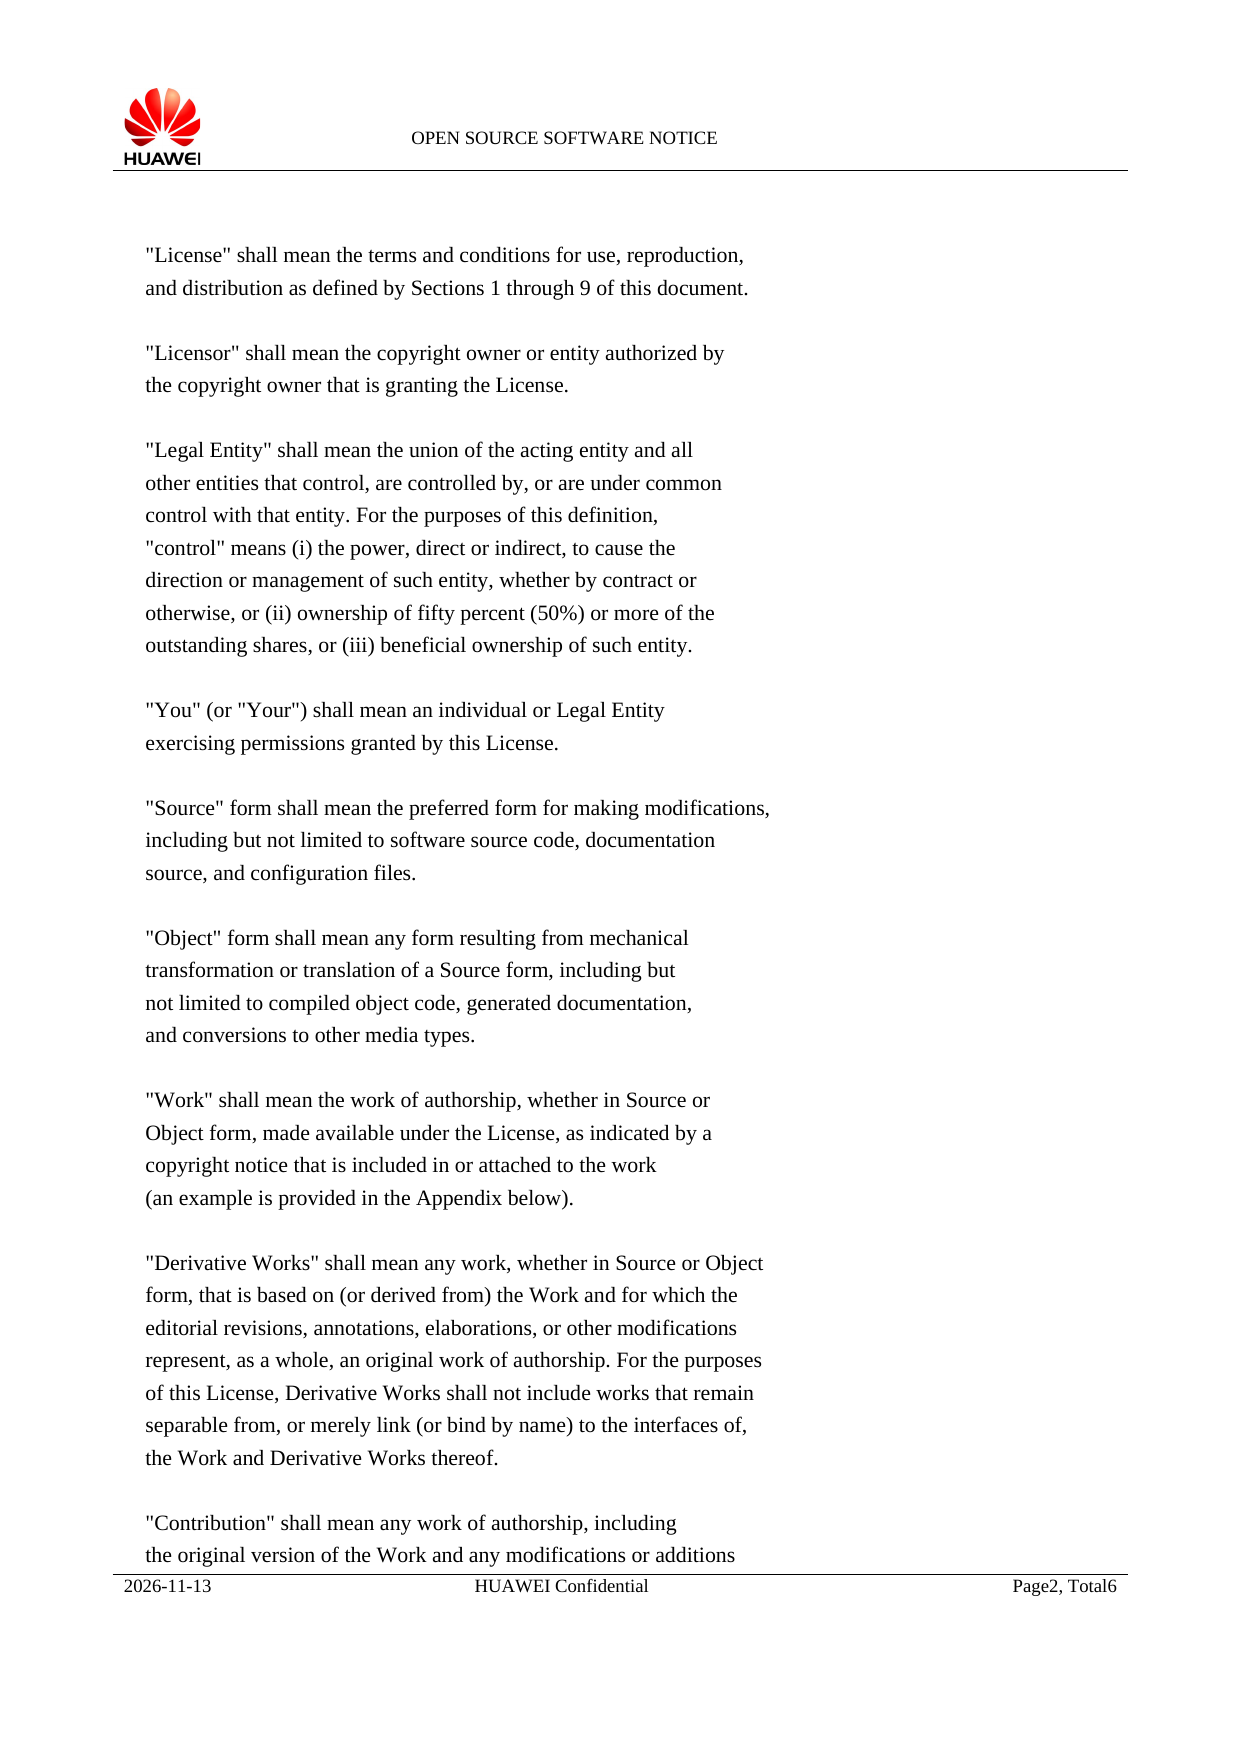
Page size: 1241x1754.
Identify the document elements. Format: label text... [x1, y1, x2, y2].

picture [124, 88, 201, 165]
